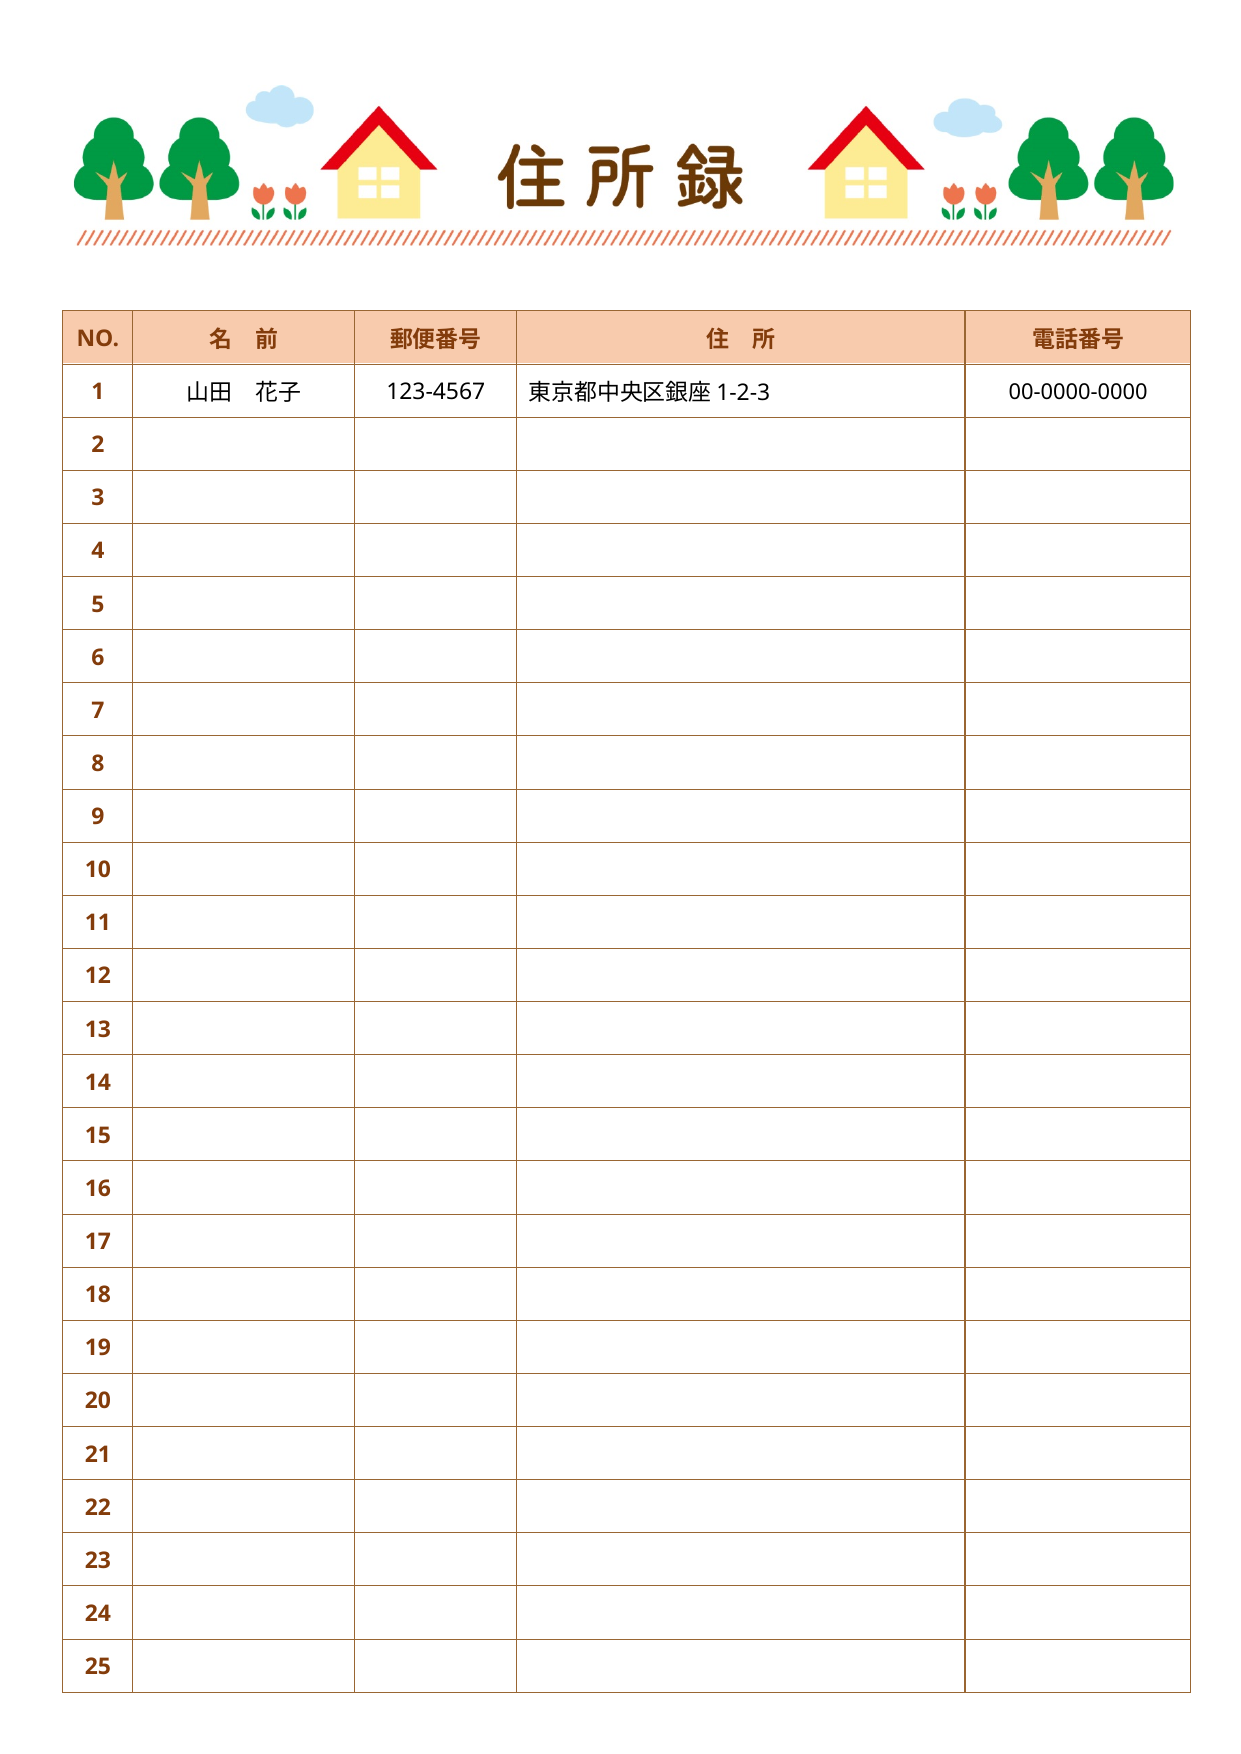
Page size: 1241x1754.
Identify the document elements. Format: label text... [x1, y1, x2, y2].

table_cell [517, 1268, 964, 1320]
table_cell 17 [63, 1215, 132, 1267]
table_cell [517, 1055, 964, 1107]
table_header 電話番号 [966, 311, 1190, 363]
table_cell 22 [63, 1480, 132, 1532]
table_cell [355, 949, 516, 1001]
table_cell 20 [63, 1374, 132, 1426]
table_cell [133, 1533, 354, 1585]
table_cell [966, 1533, 1190, 1585]
table_cell [355, 1268, 516, 1320]
table_cell [133, 1108, 354, 1160]
table_cell [966, 843, 1190, 895]
table_cell [355, 524, 516, 576]
table_cell [355, 683, 516, 735]
table_cell [133, 1427, 354, 1479]
table_cell [966, 1055, 1190, 1107]
table_cell [517, 736, 964, 788]
table_cell [966, 577, 1190, 629]
table_cell [355, 1321, 516, 1373]
table_cell [133, 1640, 354, 1692]
table_cell [517, 524, 964, 576]
table_cell [517, 1480, 964, 1532]
table_cell 7 [63, 683, 132, 735]
table_cell 12 [63, 949, 132, 1001]
table_cell [133, 418, 354, 470]
table_cell [355, 1215, 516, 1267]
table_cell [133, 790, 354, 842]
table_cell [966, 1321, 1190, 1373]
table_header 名 前 [133, 311, 354, 363]
table_header NO. [63, 311, 132, 363]
table_cell [966, 1480, 1190, 1532]
table_cell [517, 471, 964, 523]
table_cell [133, 949, 354, 1001]
table_cell [133, 524, 354, 576]
table_cell [355, 577, 516, 629]
table_cell 5 [63, 577, 132, 629]
table_cell [133, 1161, 354, 1213]
table_cell [517, 1215, 964, 1267]
table_cell [133, 1321, 354, 1373]
table_cell [966, 1002, 1190, 1054]
table_cell [966, 1268, 1190, 1320]
table_cell 3 [63, 471, 132, 523]
table_cell [517, 949, 964, 1001]
table_cell [133, 736, 354, 788]
table_cell [517, 1533, 964, 1585]
table_cell 10 [63, 843, 132, 895]
table_cell [966, 524, 1190, 576]
table_cell [966, 1427, 1190, 1479]
picture [73, 85, 1174, 246]
table_cell [355, 418, 516, 470]
table_cell [355, 1427, 516, 1479]
table_cell [355, 630, 516, 682]
table_cell 山田 花子 [133, 365, 354, 417]
table_cell 18 [63, 1268, 132, 1320]
table_cell [133, 1480, 354, 1532]
table_cell [355, 790, 516, 842]
table_cell [355, 1640, 516, 1692]
table_header 郵便番号 [355, 311, 516, 363]
table_cell [966, 471, 1190, 523]
table_cell [966, 683, 1190, 735]
table_cell 123-4567 [355, 365, 516, 417]
table_cell [517, 1161, 964, 1213]
table_cell [966, 949, 1190, 1001]
table_cell [355, 1108, 516, 1160]
table_cell [133, 683, 354, 735]
table_cell 東京都中央区銀座1-2-3 [517, 365, 964, 417]
table_cell [966, 1374, 1190, 1426]
table_cell [133, 1055, 354, 1107]
table_cell 23 [63, 1533, 132, 1585]
table_cell 2 [63, 418, 132, 470]
table_cell [966, 1161, 1190, 1213]
table_cell [133, 1002, 354, 1054]
table_cell 25 [63, 1640, 132, 1692]
table_cell [133, 1586, 354, 1638]
table_cell [133, 1215, 354, 1267]
table_cell 15 [63, 1108, 132, 1160]
table_cell [517, 1427, 964, 1479]
table_cell [517, 1002, 964, 1054]
table_cell [966, 630, 1190, 682]
table_cell [517, 630, 964, 682]
table_cell [517, 1374, 964, 1426]
table_cell [966, 1640, 1190, 1692]
table_cell [133, 896, 354, 948]
table_cell 11 [63, 896, 132, 948]
table_cell 21 [63, 1427, 132, 1479]
table_cell [517, 1321, 964, 1373]
table_cell [355, 1374, 516, 1426]
table_cell [966, 1586, 1190, 1638]
table_cell [517, 1108, 964, 1160]
table_cell [133, 577, 354, 629]
table_cell 16 [63, 1161, 132, 1213]
table_cell [133, 630, 354, 682]
table_cell 8 [63, 736, 132, 788]
table_cell [517, 843, 964, 895]
table_cell [355, 1586, 516, 1638]
table_cell [966, 896, 1190, 948]
table_cell [355, 1480, 516, 1532]
table_cell [966, 1108, 1190, 1160]
table_cell [517, 790, 964, 842]
table_cell 14 [63, 1055, 132, 1107]
table_cell [517, 1640, 964, 1692]
table_cell [966, 736, 1190, 788]
table_cell [355, 843, 516, 895]
table_cell [355, 1055, 516, 1107]
table_cell 9 [63, 790, 132, 842]
table_cell 6 [63, 630, 132, 682]
table_cell 13 [63, 1002, 132, 1054]
table_cell [966, 1215, 1190, 1267]
table_cell [517, 418, 964, 470]
table_cell 24 [63, 1586, 132, 1638]
table_cell [355, 1161, 516, 1213]
table_cell [517, 896, 964, 948]
table_cell [966, 418, 1190, 470]
table_cell [517, 1586, 964, 1638]
table_cell [133, 1268, 354, 1320]
table_cell [355, 1533, 516, 1585]
table_cell [355, 1002, 516, 1054]
table_cell [517, 577, 964, 629]
table_cell [133, 843, 354, 895]
table_cell [966, 790, 1190, 842]
table_cell 00-0000-0000 [966, 365, 1190, 417]
table_cell [517, 683, 964, 735]
table_cell 19 [63, 1321, 132, 1373]
table_header 住 所 [517, 311, 964, 363]
table_cell [133, 1374, 354, 1426]
table_cell [355, 736, 516, 788]
table_cell [355, 896, 516, 948]
table_cell [133, 471, 354, 523]
table_cell 1 [63, 365, 132, 417]
table_cell [355, 471, 516, 523]
table_cell 4 [63, 524, 132, 576]
